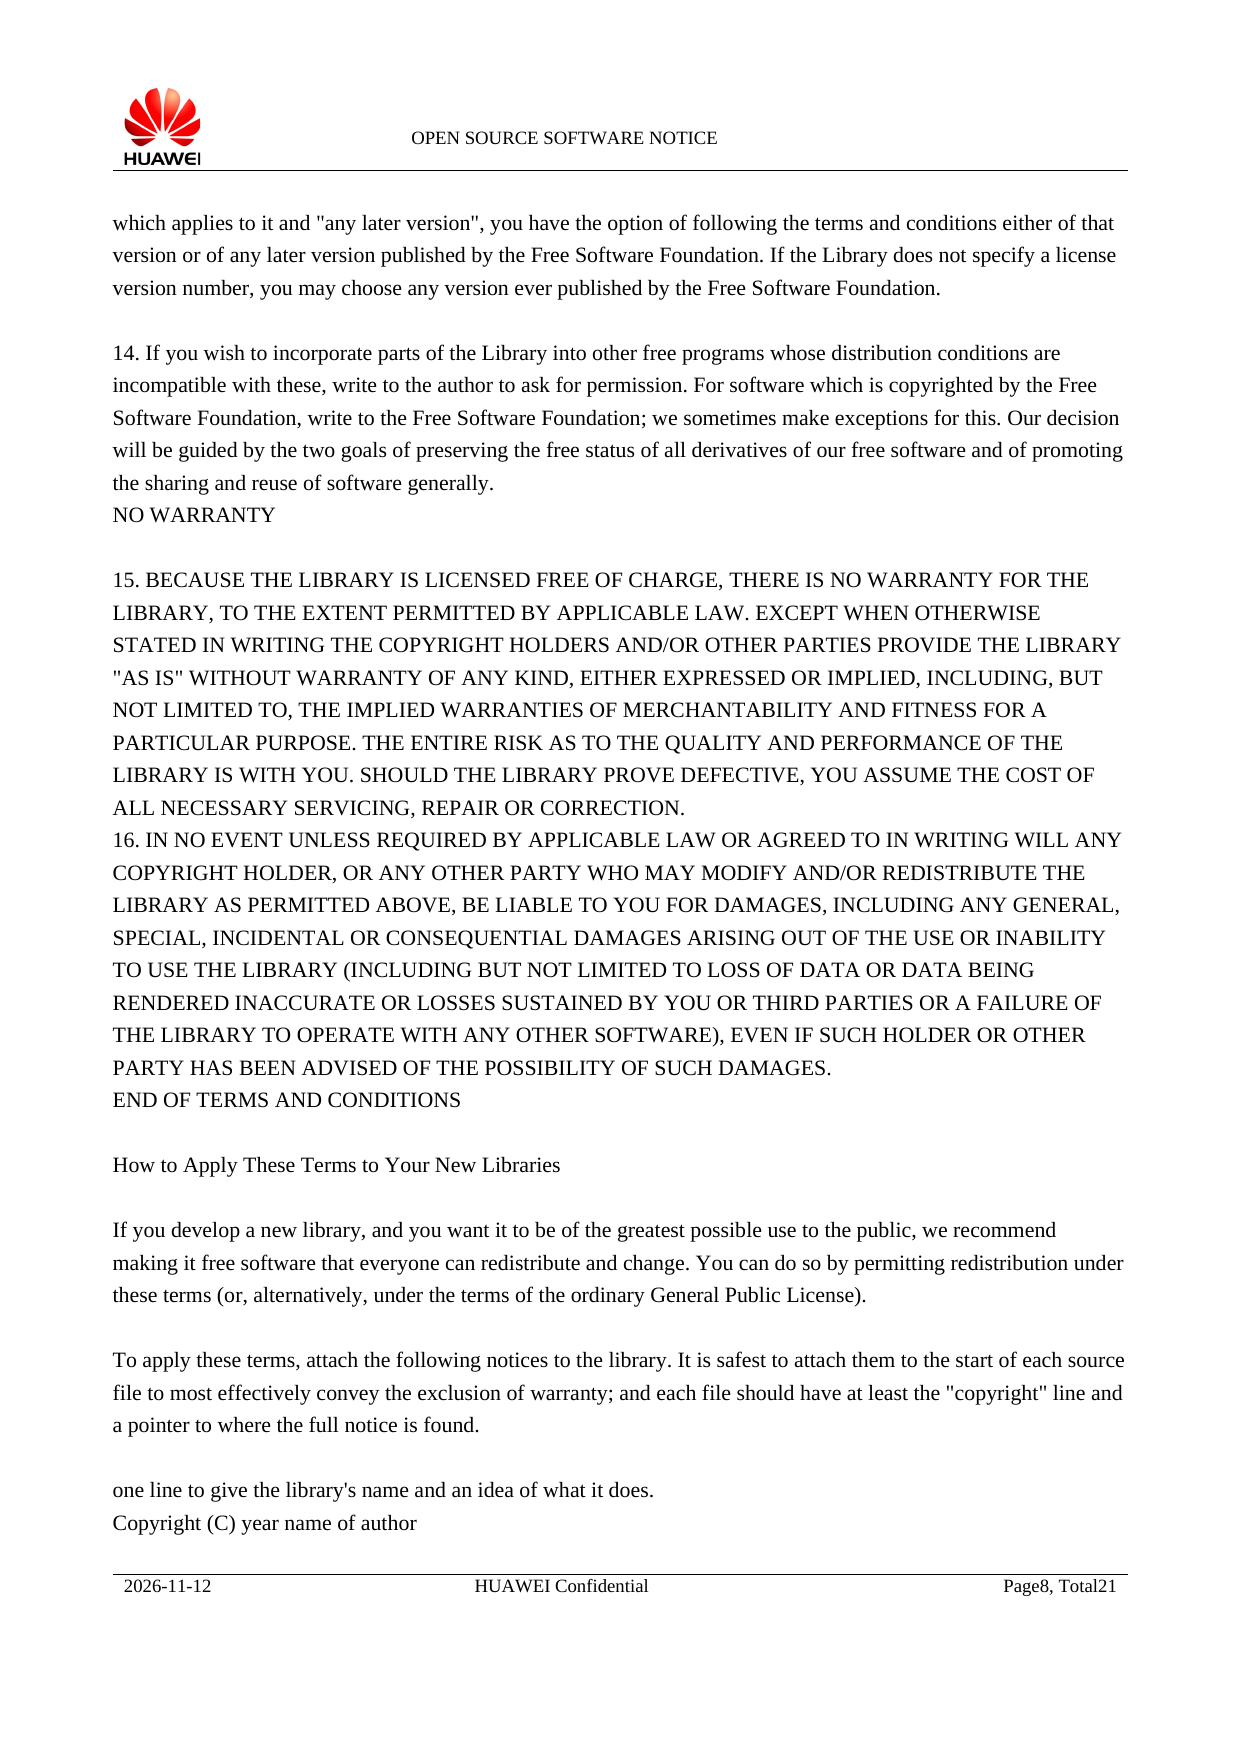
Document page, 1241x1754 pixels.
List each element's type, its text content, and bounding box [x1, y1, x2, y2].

text one line to give the library's name and an idea of what it does. [112, 1474, 1128, 1506]
text 16. IN NO EVENT UNLESS REQUIRED BY APPLICABLE LAW OR AGREED TO IN WRITING WILL ANY COPYRIGHT HOLDER, OR ANY OTHER PARTY WHO MAY MODIFY AND/OR REDISTRIBUTE THE LIBRARY AS PERMITTED ABOVE, BE LIABLE TO YOU FOR DAMAGES, INCLUDING ANY GENERAL, SPECIAL, INCIDENTAL OR CONSEQUENTIAL DAMAGES ARISING OUT OF THE USE OR INABILITY TO USE THE LIBRARY (INCLUDING BUT NOT LIMITED TO LOSS OF DATA OR DATA BEING RENDERED INACCURATE OR LOSSES SUSTAINED BY YOU OR THIRD PARTIES OR A FAILURE OF THE LIBRARY TO OPERATE WITH ANY OTHER SOFTWARE), EVEN IF SUCH HOLDER OR OTHER PARTY HAS BEEN ADVISED OF THE POSSIBILITY OF SUCH DAMAGES. [112, 824, 1128, 1084]
picture [124, 88, 201, 165]
text To apply these terms, attach the following notices to the library. It is safest to attach them to the start of each source file to most effectively convey the exclusion of warranty; and each file should have at least the "copyright" line and a pointer to where the full notice is found. [112, 1344, 1128, 1441]
text How to Apply These Terms to Your New Libraries [112, 1149, 1128, 1181]
text If you develop a new library, and you want it to be of the greatest possible use to the public, we recommend making it free software that everyone can redistribute and change. You can do so by permitting redistribution under these terms (or, alternatively, under the terms of the ordinary General Public License). [112, 1214, 1128, 1311]
text 14. If you wish to incorporate parts of the Library into other free programs whose distribution conditions are incompatible with these, write to the author to ask for permission. For software which is copyrighted by the Free Software Foundation, write to the Free Software Foundation; we sometimes make exceptions for this. Our decision will be guided by the two goals of preserving the free status of all derivatives of our free software and of promoting the sharing and reuse of software generally. [112, 336, 1128, 499]
text END OF TERMS AND CONDITIONS [112, 1084, 1128, 1116]
text Copyright (C) year name of author [112, 1506, 1128, 1539]
text 15. BECAUSE THE LIBRARY IS LICENSED FREE OF CHARGE, THERE IS NO WARRANTY FOR THE LIBRARY, TO THE EXTENT PERMITTED BY APPLICABLE LAW. EXCEPT WHEN OTHERWISE STATED IN WRITING THE COPYRIGHT HOLDERS AND/OR OTHER PARTIES PROVIDE THE LIBRARY "AS IS" WITHOUT WARRANTY OF ANY KIND, EITHER EXPRESSED OR IMPLIED, INCLUDING, BUT NOT LIMITED TO, THE IMPLIED WARRANTIES OF MERCHANTABILITY AND FITNESS FOR A PARTICULAR PURPOSE. THE ENTIRE RISK AS TO THE QUALITY AND PERFORMANCE OF THE LIBRARY IS WITH YOU. SHOULD THE LIBRARY PROVE DEFECTIVE, YOU ASSUME THE COST OF ALL NECESSARY SERVICING, REPAIR OR CORRECTION. [112, 564, 1128, 824]
text NO WARRANTY [112, 499, 1128, 531]
